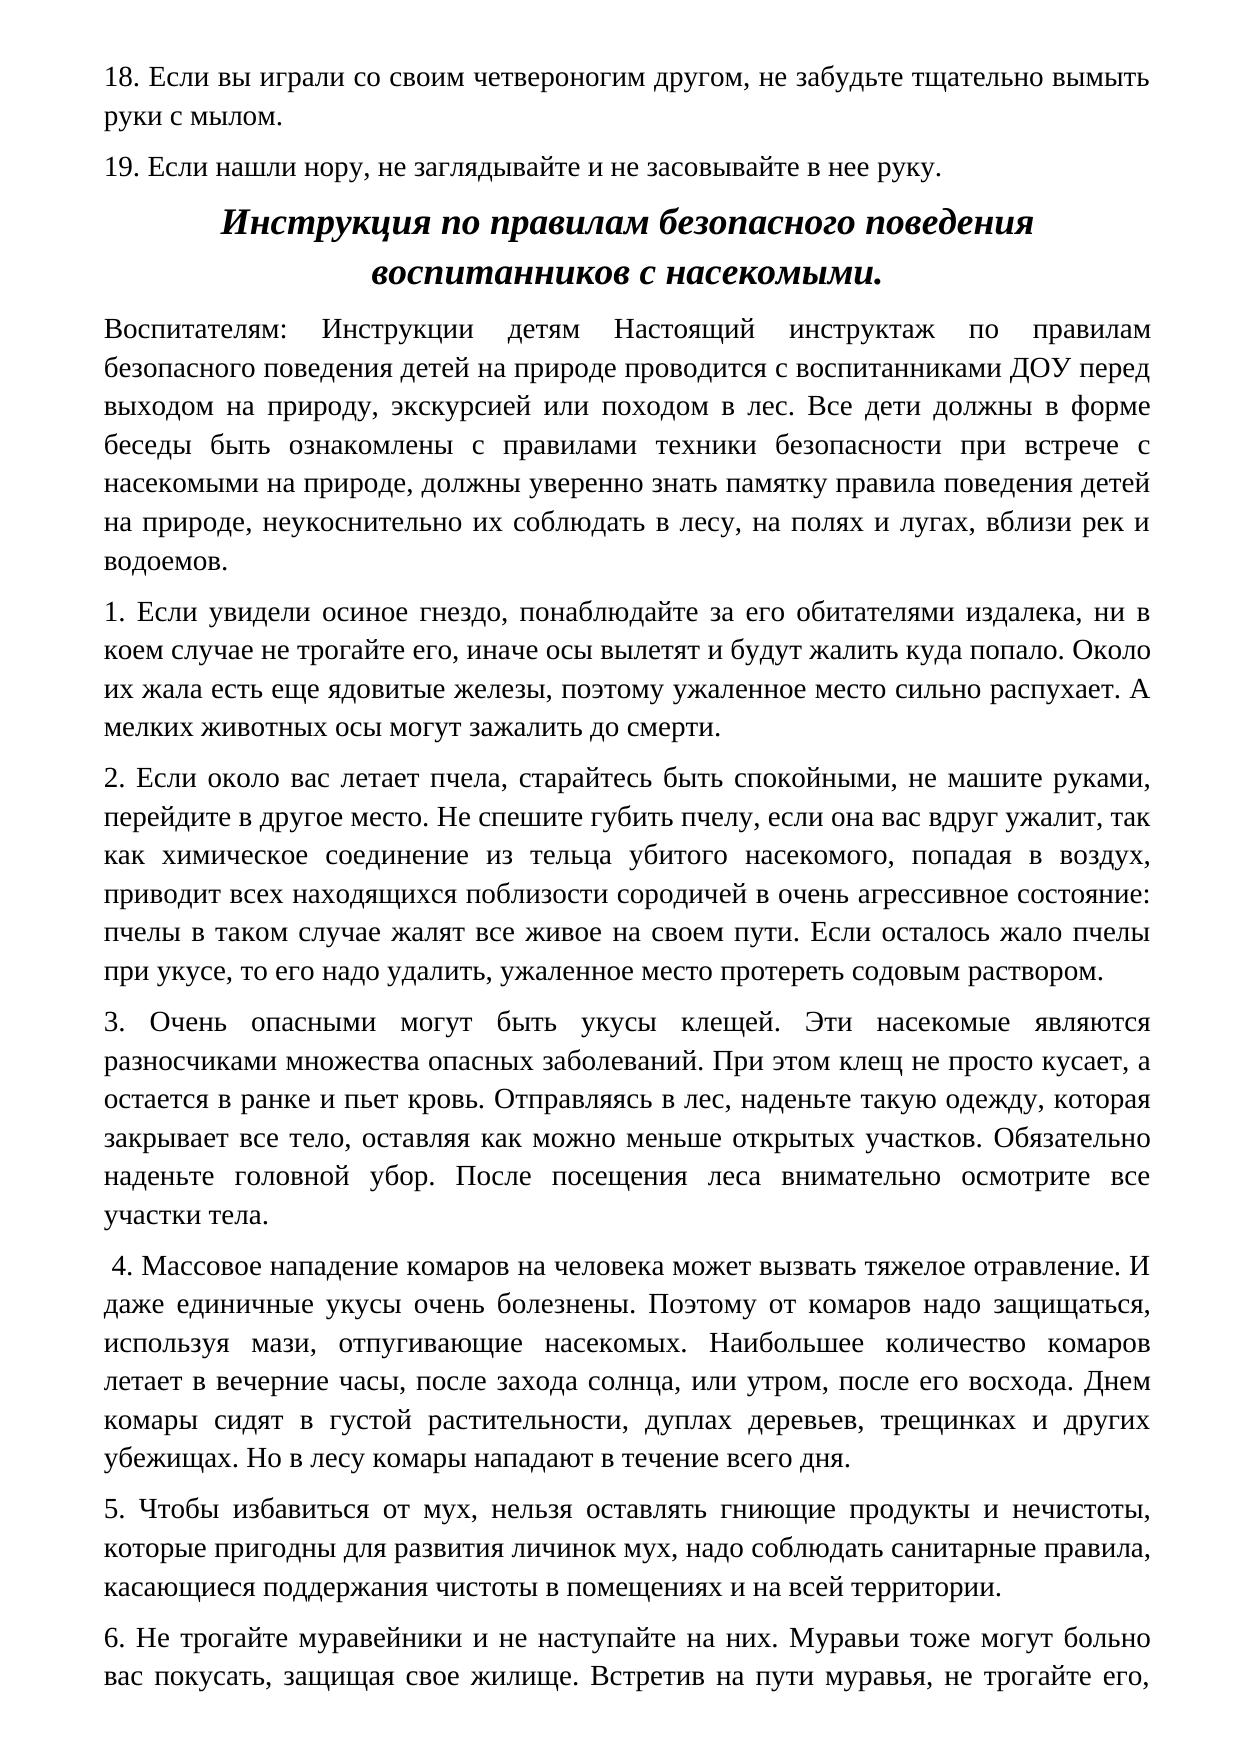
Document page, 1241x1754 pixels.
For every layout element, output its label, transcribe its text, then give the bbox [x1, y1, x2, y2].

text 19. Если нашли нору, не заглядывайте и не засовывайте в нее руку. [103, 149, 1152, 182]
text 5. Чтобы избавиться от мух, нельзя оставлять гниющие продукты и нечистоты, которые пригодны для развития личинок мух, надо соблюдать санитарные правила, касающиеся поддержания чистоты в помещениях и на всей территории. [103, 1492, 1152, 1602]
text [103, 1620, 1152, 1692]
text 4. Массовое нападение комаров на человека может вызвать тяжелое отравление. И даже единичные укусы очень болезнены. Поэтому от комаров надо защищаться, используя мази, отпугивающие насекомых. Наибольшее количество комаров летает в вечерние часы, после захода солнца, или утром, после его восхода. Днем комары сидят в густой растительности, дуплах деревьев, трещинках и других убежищах. Но в лесу комары нападают в течение всего дня. [103, 1248, 1152, 1474]
text Воспитателям: Инструкции детям Настоящий инструктаж по правилам безопасного поведения детей на природе проводится с воспитанниками ДОУ перед выходом на природу, экскурсией или походом в лес. Все дети должны в форме беседы быть ознакомлены с правилами техники безопасности при встрече с насекомыми на природе, должны уверенно знать памятку правила поведения детей на природе, неукоснительно их соблюдать в лесу, на полях и лугах, вблизи рек и водоемов. [103, 311, 1152, 576]
text 2. Если около вас летает пчела, старайтесь быть спокойными, не машите руками, перейдите в другое место. Не спешите губить пчелу, если она вас вдруг ужалит, так как химическое соединение из тельца убитого насекомого, попадая в воздух, приводит всех находящихся поблизости сородичей в очень агрессивное состояние: пчелы в таком случае жалят все живое на своем пути. Если осталось жало пчелы при укусе, то его надо удалить, ужаленное место протереть содовым раствором. [103, 760, 1152, 987]
text 1. Если увидели осиное гнездо, понаблюдайте за его обитателями издалека, ни в коем случае не трогайте его, иначе осы вылетят и будут жалить куда попало. Около их жала есть еще ядовитые железы, поэтому ужаленное место сильно распухает. А мелких животных осы могут зажалить до смерти. [103, 594, 1152, 743]
text 18. Если вы играли со своим четвероногим другом, не забудьте тщательно вымыть руки с мылом. [103, 59, 1152, 131]
text 3. Очень опасными могут быть укусы клещей. Эти насекомые являются разносчиками множества опасных заболеваний. При этом клещ не просто кусает, а остается в ранке и пьет кровь. Отправляясь в лес, наденьте такую одежду, которая закрывает все тело, оставляя как можно меньше открытых участков. Обязательно наденьте головной убор. После посещения леса внимательно осмотрите все участки тела. [103, 1004, 1152, 1230]
text Инструкция по правилам безопасного поведения воспитанников с насекомыми. [103, 200, 1152, 292]
